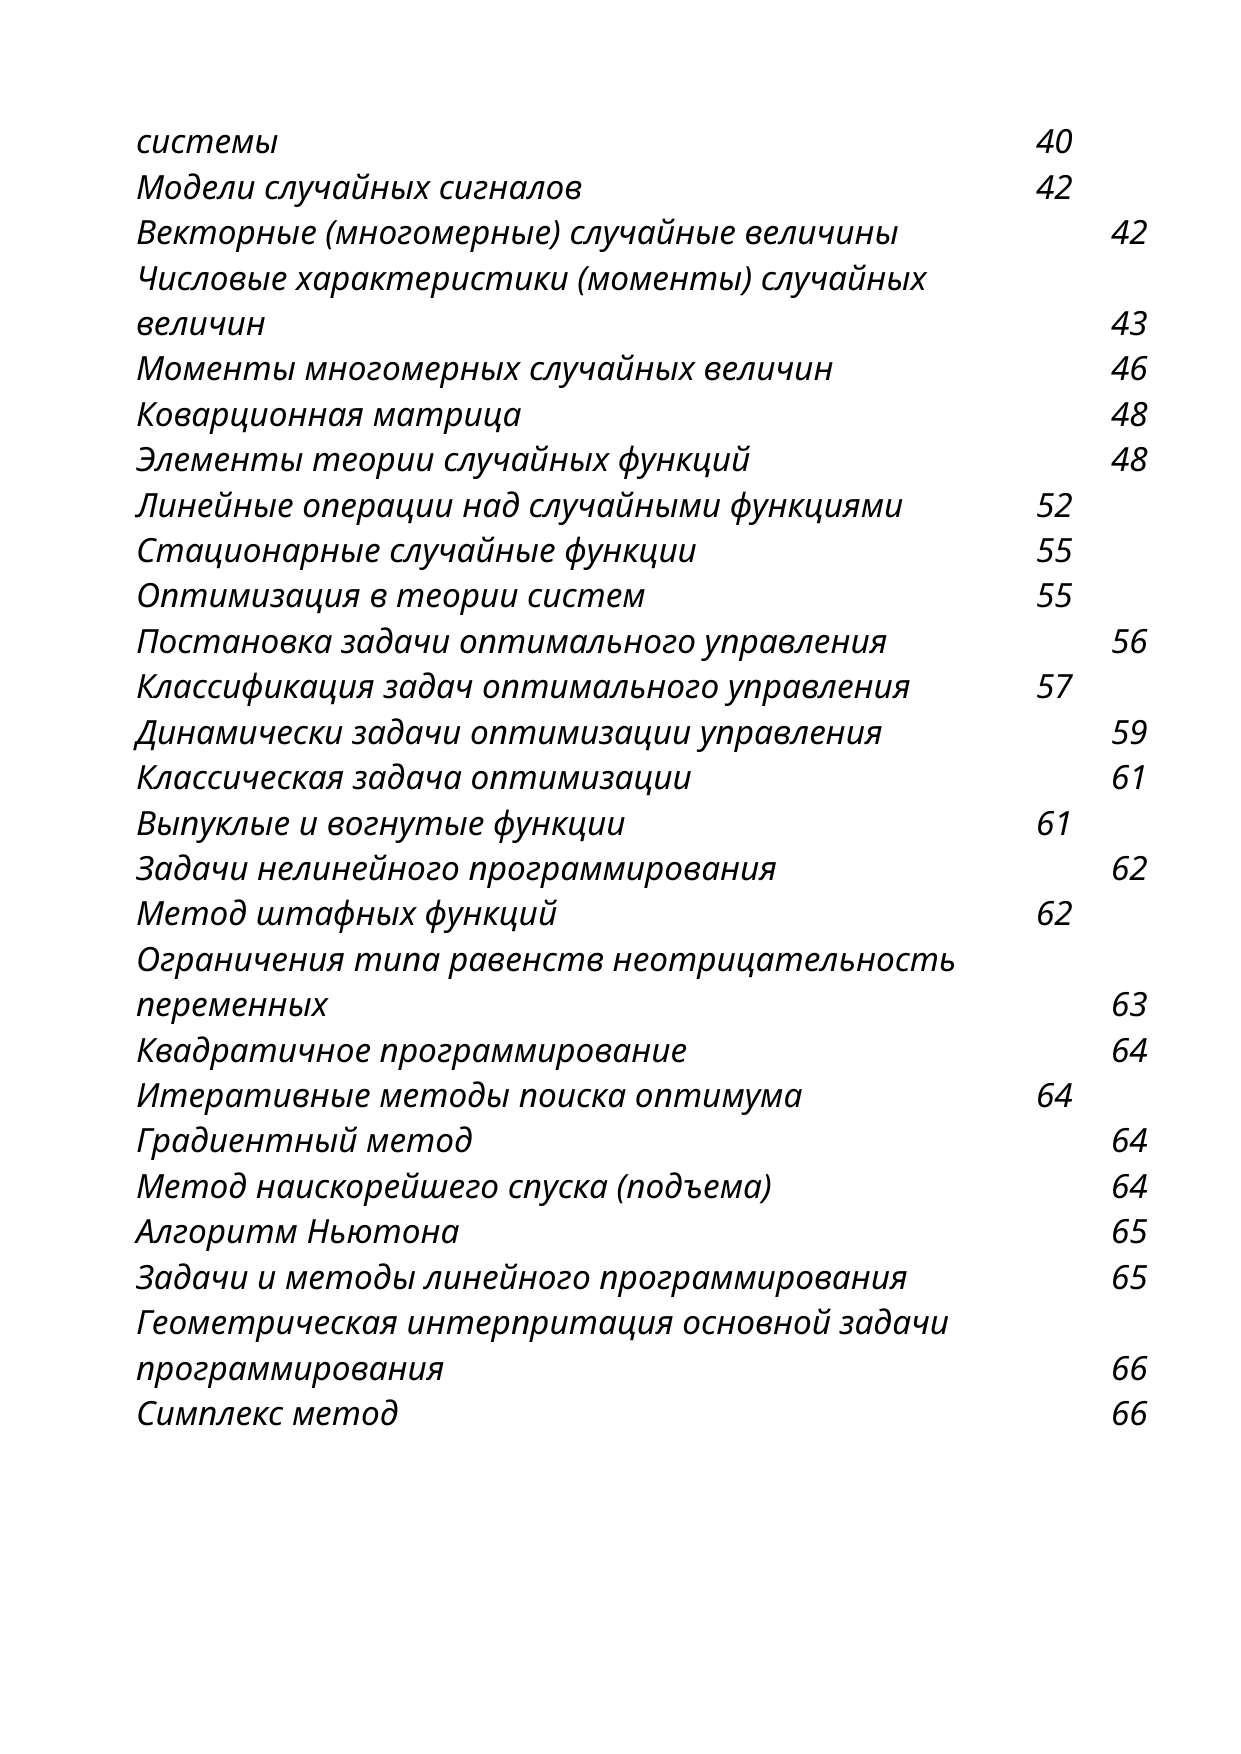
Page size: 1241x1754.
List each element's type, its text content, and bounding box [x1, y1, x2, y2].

text переменных 63 [136, 981, 1199, 1026]
text Задачи нелинейного программирования 62 [136, 845, 1199, 890]
text Итеративные методы поиска оптимума 64 [136, 1072, 1199, 1117]
text Квадратичное программирование 64 [136, 1026, 1199, 1072]
text Оптимизация в теории систем 55 [136, 572, 1199, 618]
text Стационарные случайные функции 55 [136, 527, 1199, 572]
text Метод наискорейшего спуска (подъема) 64 [136, 1163, 1199, 1208]
text Метод штафных функций 62 [136, 890, 1199, 936]
text Симплекс метод 66 [136, 1390, 1199, 1435]
text Модели случайных сигналов 42 [136, 163, 1199, 209]
text системы 40 [136, 118, 1199, 163]
text Числовые характеристики (моменты) случайных [136, 254, 1199, 300]
text Классическая задача оптимизации 61 [136, 754, 1199, 799]
text Градиентный метод 64 [136, 1117, 1199, 1163]
text Геометрическая интерпритация основной задачи [136, 1299, 1199, 1344]
text Алгоритм Ньютона 65 [136, 1208, 1199, 1253]
text Выпуклые и вогнутые функции 61 [136, 799, 1199, 845]
text Постановка задачи оптимального управления 56 [136, 618, 1199, 663]
text Задачи и методы линейного программирования 65 [136, 1253, 1199, 1299]
text Элементы теории случайных функций 48 [136, 436, 1199, 481]
text Ограничения типа равенств неотрицательность [136, 936, 1199, 981]
text программирования 66 [136, 1344, 1199, 1390]
text Коварционная матрица 48 [136, 391, 1199, 436]
text Векторные (многомерные) случайные величины 42 [136, 209, 1199, 254]
text Линейные операции над случайными функциями 52 [136, 481, 1199, 527]
text Динамически задачи оптимизации управления 59 [136, 708, 1199, 754]
text величин 43 [136, 300, 1199, 345]
text Классификация задач оптимального управления 57 [136, 663, 1199, 708]
text Моменты многомерных случайных величин 46 [136, 345, 1199, 391]
